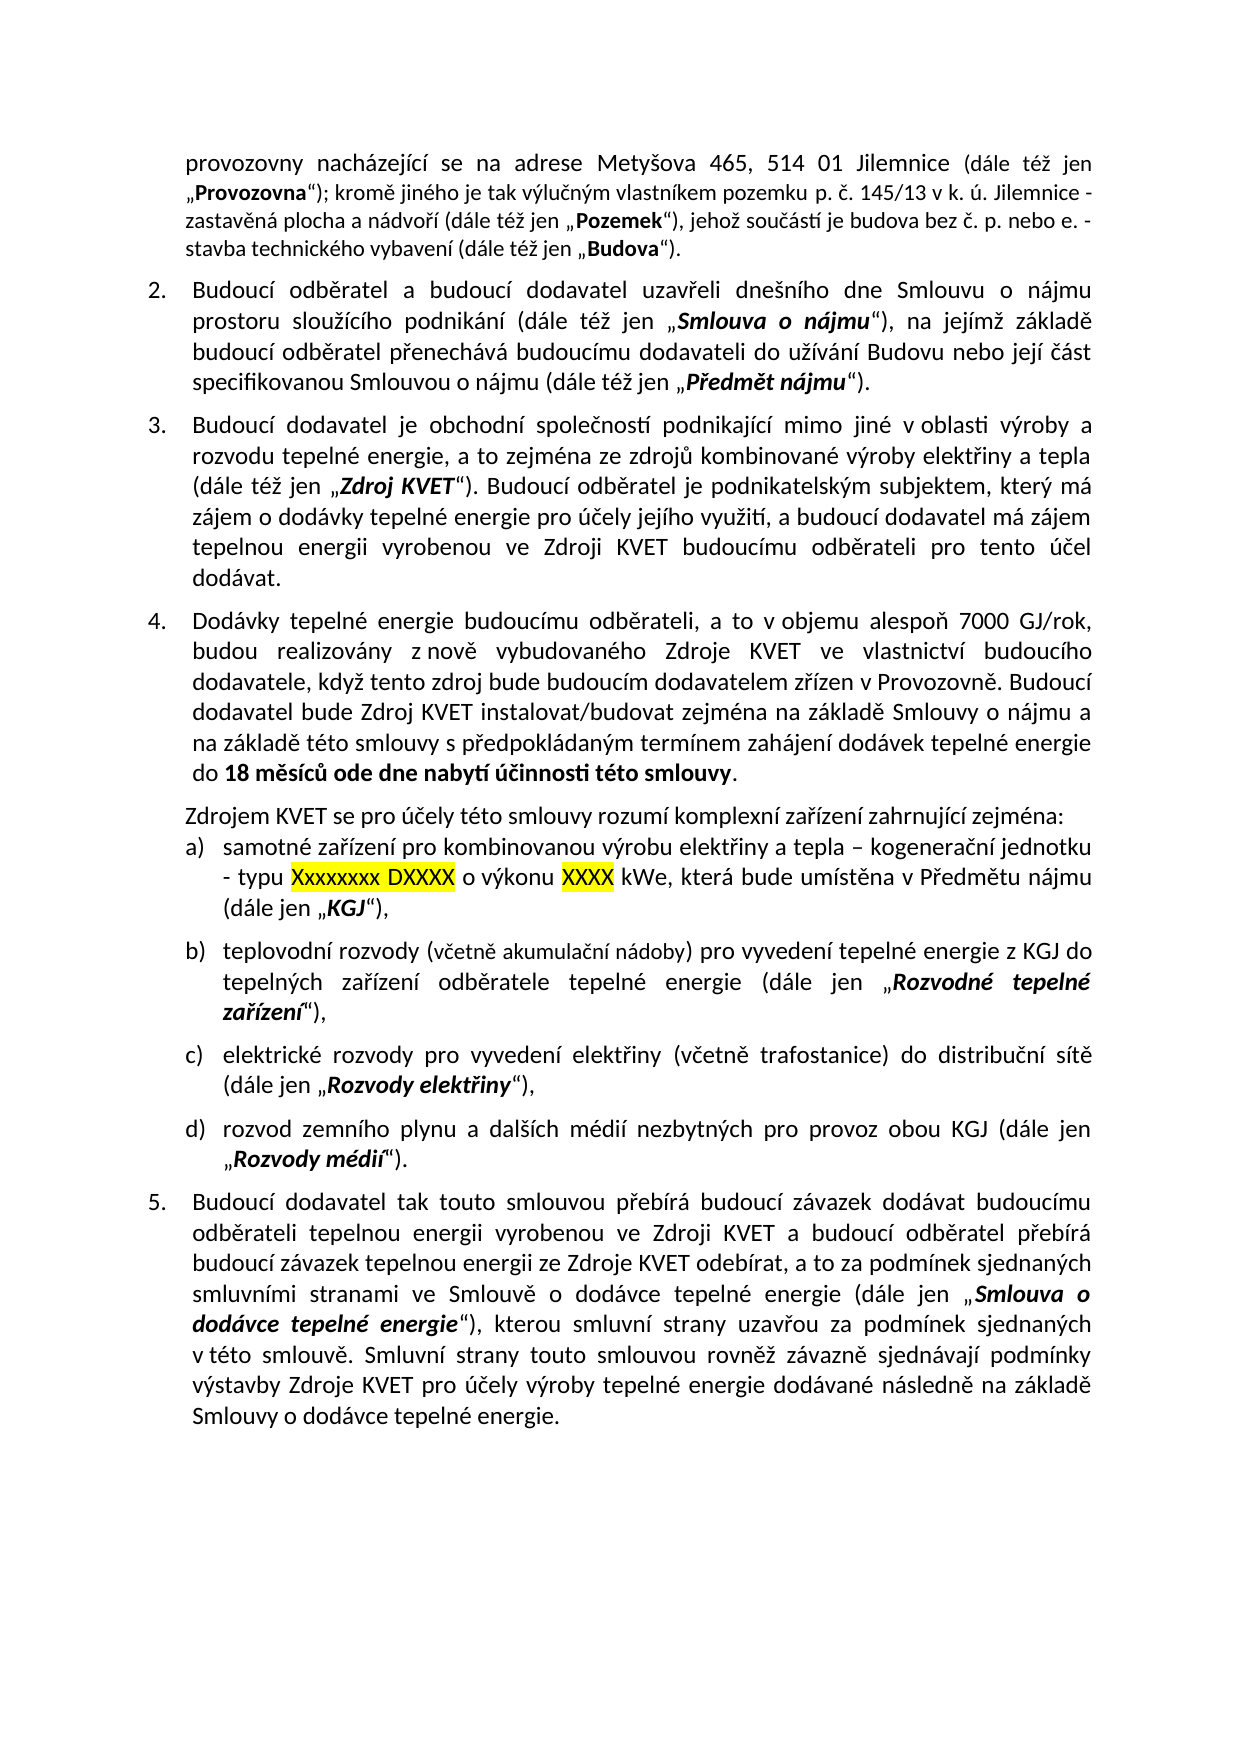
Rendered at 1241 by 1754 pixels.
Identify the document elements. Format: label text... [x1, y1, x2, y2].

list samotné zařízení pro kombinovanou výrobu elektřiny a tepla – kogenerační jednotku - typu Xxxxxxxx DXXXX o výkonu XXXX kWe, která bude umístěna v Předmětu nájmu (dále jen „KGJ“), [185, 831, 1093, 923]
list rozvod zemního plynu a dalších médií nezbytných pro provoz obou KGJ (dále jen „Rozvody médií“). [185, 1113, 1093, 1174]
list teplovodní rozvody (včetně akumulační nádoby) pro vyvedení tepelné energie z KGJ do tepelných zařízení odběratele tepelné energie (dále jen „Rozvodné tepelné zařízení“), [185, 935, 1093, 1027]
text Zdrojem KVET se pro účely této smlouvy rozumí komplexní zařízení zahrnující zejména: [185, 801, 1093, 831]
list Budoucí dodavatel tak touto smlouvou přebírá budoucí závazek dodávat budoucímu odběrateli tepelnou energii vyrobenou ve Zdroji KVET a budoucí odběratel přebírá budoucí závazek tepelnou energii ze Zdroje KVET odebírat, a to za podmínek sjednaných smluvními stranami ve Smlouvě o dodávce tepelné energie (dále jen „Smlouva o dodávce tepelné energie“), kterou smluvní strany uzavřou za podmínek sjednaných v této smlouvě. Smluvní strany touto smlouvou rovněž závazně sjednávají podmínky výstavby Zdroje KVET pro účely výroby tepelné energie dodávané následně na základě Smlouvy o dodávce tepelné energie. [148, 1186, 1093, 1430]
list Budoucí dodavatel je obchodní společností podnikající mimo jiné v oblasti výroby a rozvodu tepelné energie, a to zejména ze zdrojů kombinované výroby elektřiny a tepla (dále též jen „Zdroj KVET“). Budoucí odběratel je podnikatelským subjektem, který má zájem o dodávky tepelné energie pro účely jejího využití, a budoucí dodavatel má zájem tepelnou energii vyrobenou ve Zdroji KVET budoucímu odběrateli pro tento účel dodávat. [148, 409, 1093, 592]
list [148, 148, 1093, 262]
list elektrické rozvody pro vyvedení elektřiny (včetně trafostanice) do distribuční sítě (dále jen „Rozvody elektřiny“), [185, 1039, 1093, 1100]
list Dodávky tepelné energie budoucímu odběrateli, a to v objemu alespoň 7000 GJ/rok, budou realizovány z nově vybudovaného Zdroje KVET ve vlastnictví budoucího dodavatele, když tento zdroj bude budoucím dodavatelem zřízen v Provozovně. Budoucí dodavatel bude Zdroj KVET instalovat/budovat zejména na základě Smlouvy o nájmu a na základě této smlouvy s předpokládaným termínem zahájení dodávek tepelné energie do 18 měsíců ode dne nabytí účinnosti této smlouvy. [148, 605, 1093, 788]
list Budoucí odběratel a budoucí dodavatel uzavřeli dnešního dne Smlouvu o nájmu prostoru sloužícího podnikání (dále též jen „Smlouva o nájmu“), na jejímž základě budoucí odběratel přenechává budoucímu dodavateli do užívání Budovu nebo její část specifikovanou Smlouvou o nájmu (dále též jen „Předmět nájmu“). [148, 275, 1093, 397]
